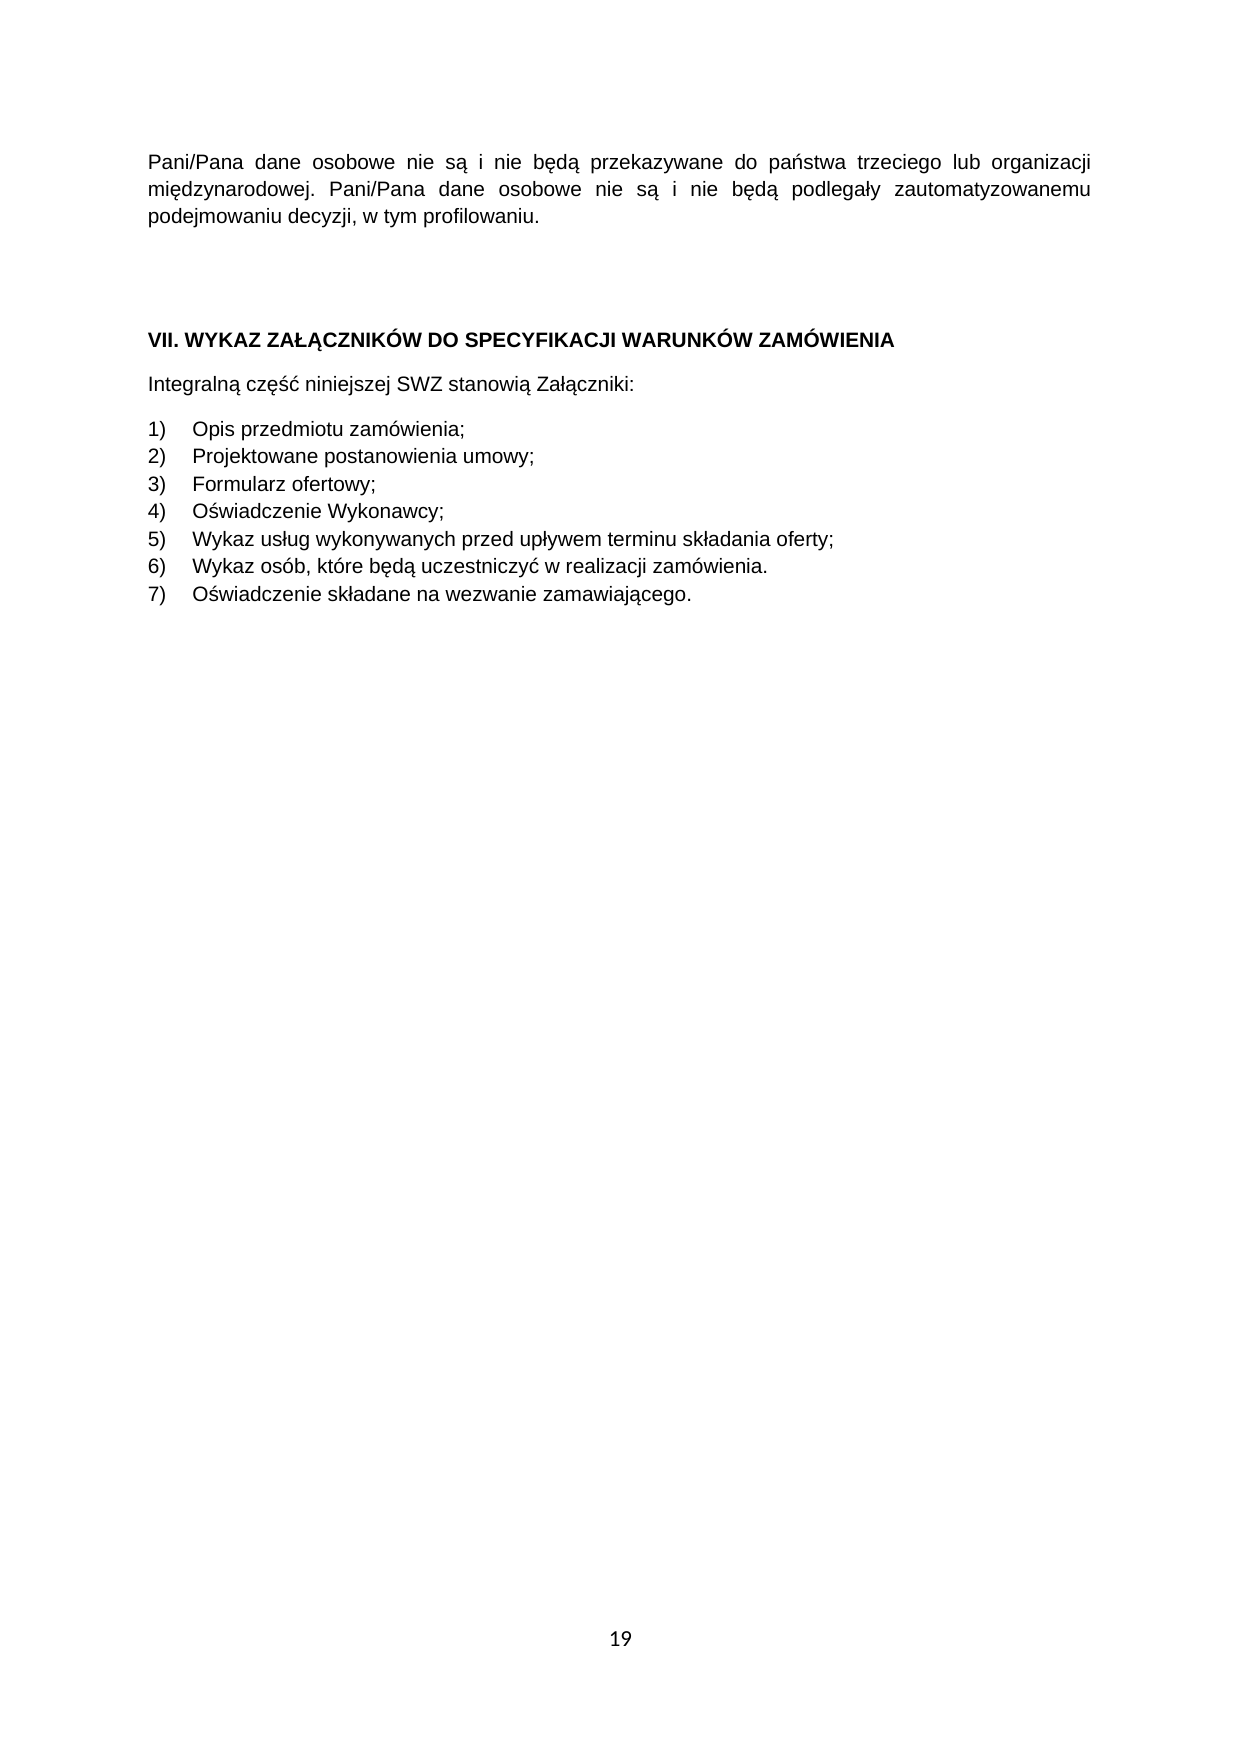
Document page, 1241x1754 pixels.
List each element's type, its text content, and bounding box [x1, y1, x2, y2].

list Oświadczenie Wykonawcy; [148, 499, 1093, 523]
list Wykaz usług wykonywanych przed upływem terminu składania oferty; [148, 526, 1093, 550]
text VII. WYKAZ ZAŁĄCZNIKÓW DO SPECYFIKACJI WARUNKÓW ZAMÓWIENIA [148, 328, 1093, 352]
list Oświadczenie składane na wezwanie zamawiającego. [148, 581, 1093, 605]
list Wykaz osób, które będą uczestniczyć w realizacji zamówienia. [148, 554, 1093, 578]
list Projektowane postanowienia umowy; [148, 444, 1093, 468]
text Pani/Pana dane osobowe nie są i nie będą przekazywane do państwa trzeciego lub organizacji międzynarodowej. Pani/Pana dane osobowe nie są i nie będą podlegały zautomatyzowanemu podejmowaniu decyzji, w tym profilowaniu. [148, 148, 1093, 229]
text Integralną część niniejszej SWZ stanowią Załączniki: [148, 372, 1093, 396]
list Opis przedmiotu zamówienia; [148, 416, 1093, 440]
list Formularz ofertowy; [148, 471, 1093, 495]
